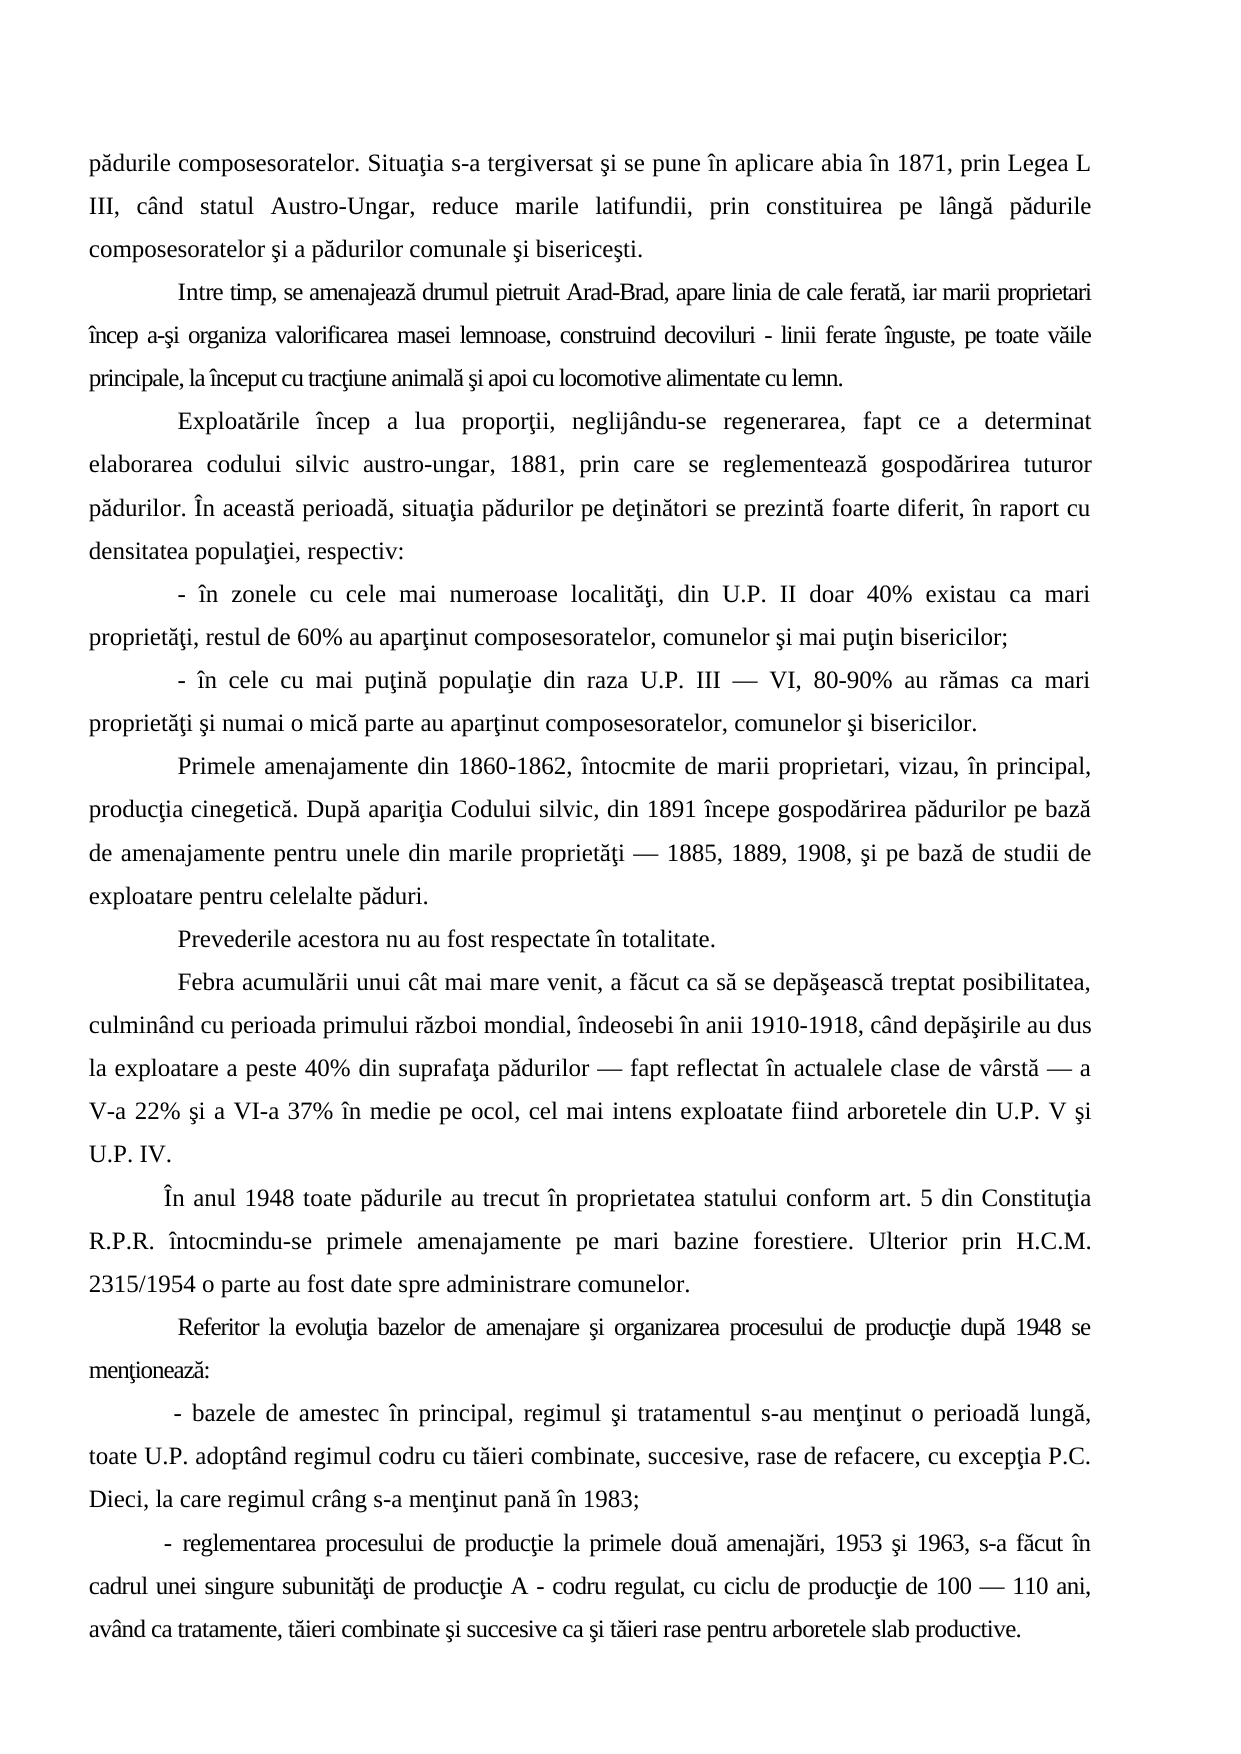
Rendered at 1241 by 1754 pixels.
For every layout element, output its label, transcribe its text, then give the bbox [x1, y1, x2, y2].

text Referitor la evoluţia bazelor de amenajare şi organizarea procesului de producţie după 1948 se menţionează: [89, 1312, 1092, 1384]
text Febra acumulării unui cât mai mare venit, a făcut ca să se depăşească treptat posibilitatea, culminând cu perioada primului război mondial, îndeosebi în anii 1910-1918, când depăşirile au dus la exploatare a peste 40% din suprafaţa pădurilor — fapt reflectat în actualele clase de vârstă — a V-a 22% şi a VI-a 37% în medie pe ocol, cel mai intens exploatate fiind arboretele din U.P. V şi U.P. IV. [89, 967, 1092, 1168]
text - reglementarea procesului de producţie la primele două amenajări, 1953 şi 1963, s-a făcut în cadrul unei singure subunităţi de producţie A - codru regulat, cu ciclu de producţie de 100 — 110 ani, având ca tratamente, tăieri combinate şi succesive ca şi tăieri rase pentru arboretele slab productive. [89, 1528, 1092, 1643]
text Exploatările încep a lua proporţii, neglijându-se regenerarea, fapt ce a determinat elaborarea codului silvic austro-ungar, 1881, prin care se reglementează gospodărirea tuturor pădurilor. În această perioadă, situaţia pădurilor pe deţinători se prezintă foarte diferit, în raport cu densitatea populaţiei, respectiv: [89, 406, 1092, 564]
text Primele amenajamente din 1860-1862, întocmite de marii proprietari, vizau, în principal, producţia cinegetică. După apariţia Codului silvic, din 1891 începe gospodărirea pădurilor pe bază de amenajamente pentru unele din marile proprietăţi — 1885, 1889, 1908, şi pe bază de studii de exploatare pentru celelalte păduri. [89, 751, 1092, 909]
text - bazele de amestec în principal, regimul şi tratamentul s-au menţinut o perioadă lungă, toate U.P. adoptând regimul codru cu tăieri combinate, succesive, rase de refacere, cu excepţia P.C. Dieci, la care regimul crâng s-a menţinut pană în 1983; [89, 1398, 1092, 1513]
text Intre timp, se amenajează drumul pietruit Arad-Brad, apare linia de cale ferată, iar marii proprietari încep a-şi organiza valorificarea masei lemnoase, construind decoviluri - linii ferate înguste, pe toate văile principale, la început cu tracţiune animală şi apoi cu locomotive alimentate cu lemn. [89, 277, 1092, 392]
text - în zonele cu cele mai numeroase localităţi, din U.P. II doar 40% existau ca mari proprietăţi, restul de 60% au aparţinut composesoratelor, comunelor şi mai puţin bisericilor; [89, 579, 1092, 651]
text În anul 1948 toate pădurile au trecut în proprietatea statului conform art. 5 din Constituţia R.P.R. întocmindu-se primele amenajamente pe mari bazine forestiere. Ulterior prin H.C.M. 2315/1954 o parte au fost date spre administrare comunelor. [89, 1183, 1092, 1298]
text Prevederile acestora nu au fost respectate în totalitate. [89, 924, 1092, 953]
text - în cele cu mai puţină populaţie din raza U.P. III — VI, 80-90% au rămas ca mari proprietăţi şi numai o mică parte au aparţinut composesoratelor, comunelor şi bisericilor. [89, 665, 1092, 737]
